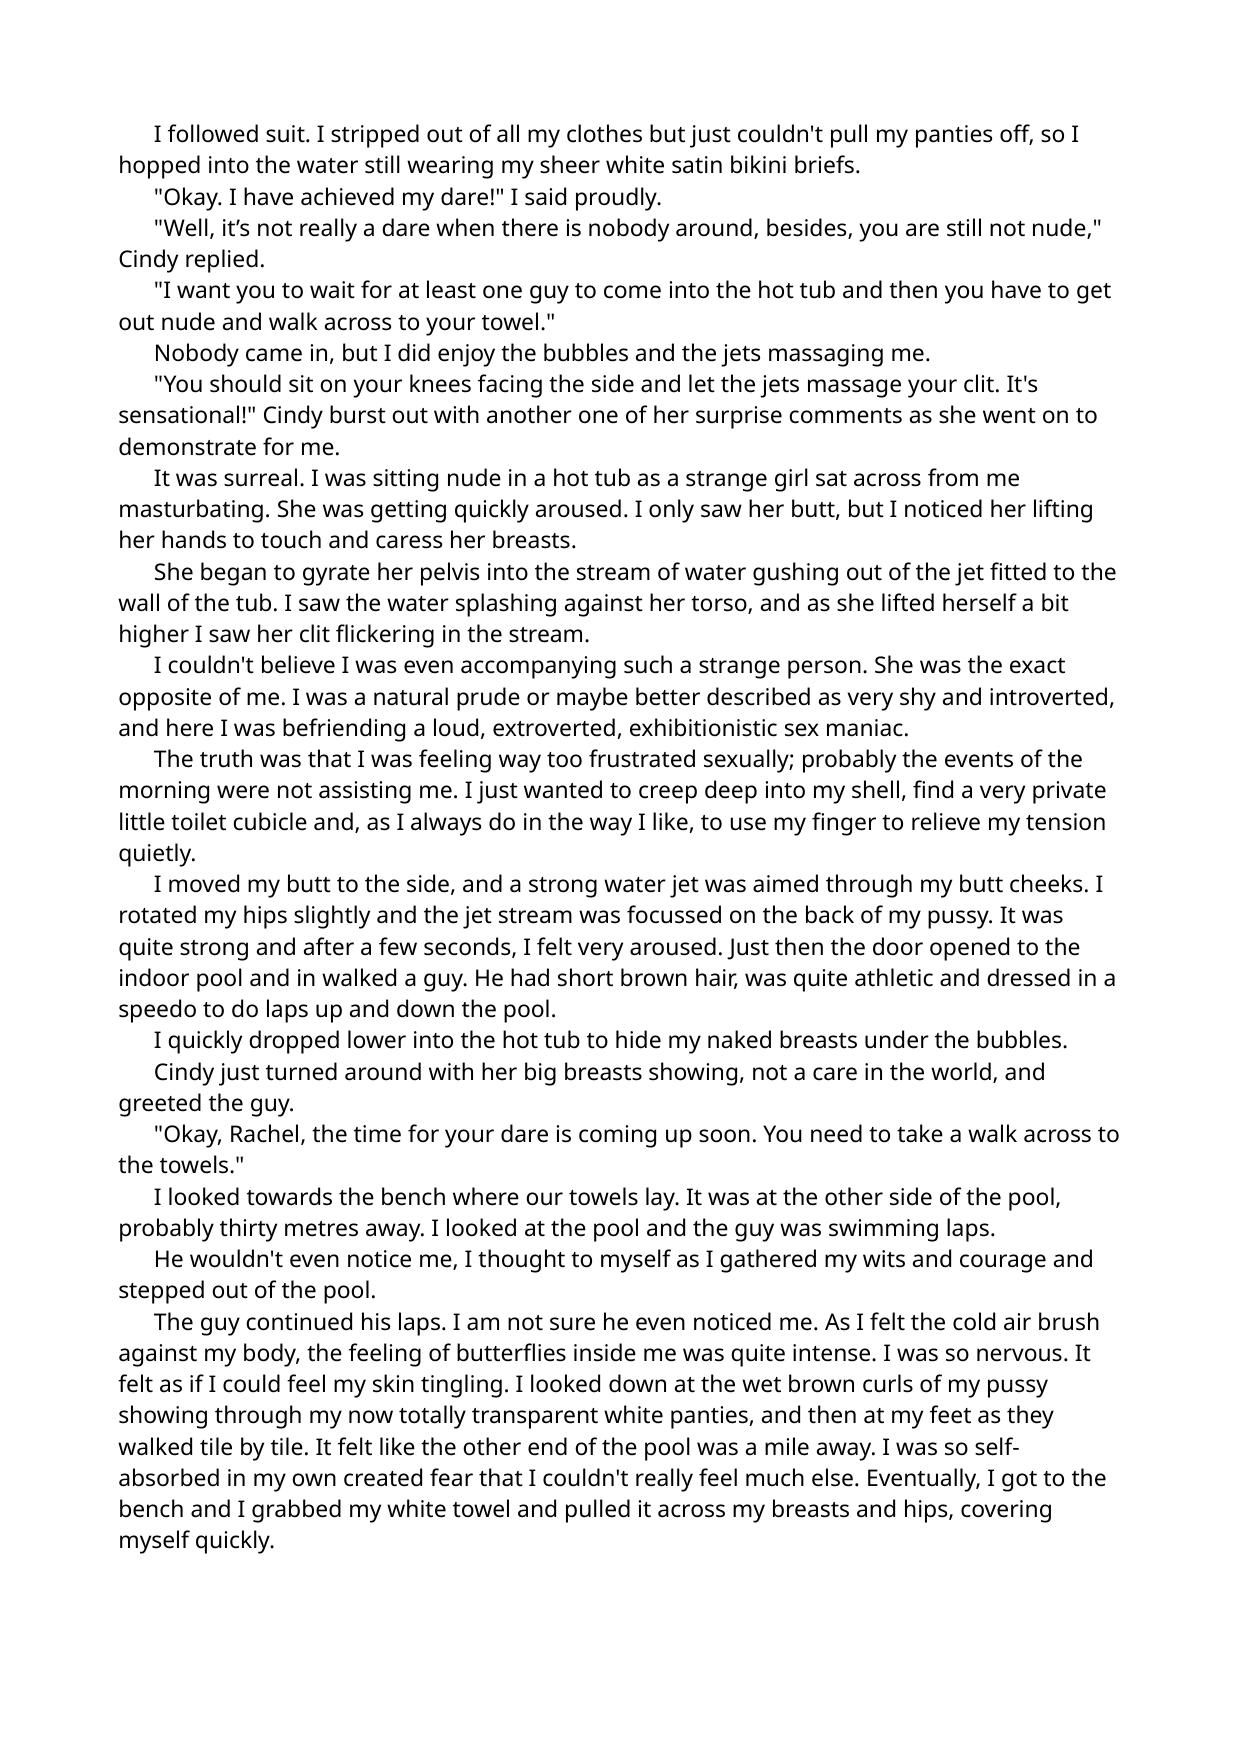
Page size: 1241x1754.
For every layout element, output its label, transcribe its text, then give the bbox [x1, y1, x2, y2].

text I moved my butt to the side, and a strong water jet was aimed through my butt cheeks. I rotated my hips slightly and the jet stream was focussed on the back of my pussy. It was quite strong and after a few seconds, I felt very aroused. Just then the door opened to the indoor pool and in walked a guy. He had short brown hair, was quite athletic and dressed in a speedo to do laps up and down the pool. [118, 868, 1122, 1024]
text He wouldn't even notice me, I thought to myself as I gathered my wits and courage and stepped out of the pool. [118, 1243, 1122, 1306]
text She began to gyrate her pelvis into the stream of water gushing out of the jet fitted to the wall of the tub. I saw the water splashing against her torso, and as she lifted herself a bit higher I saw her clit flickering in the stream. [118, 556, 1122, 649]
text "Okay, Rachel, the time for your dare is coming up soon. You need to take a walk across to the towels." [118, 1118, 1122, 1181]
text I quickly dropped lower into the hot tub to hide my naked breasts under the bubbles. [118, 1024, 1122, 1056]
text I couldn't believe I was even accompanying such a strange person. She was the exact opposite of me. I was a natural prude or maybe better described as very shy and introverted, and here I was befriending a loud, extroverted, exhibitionistic sex maniac. [118, 649, 1122, 743]
text "You should sit on your knees facing the side and let the jets massage your clit. It's sensational!" Cindy burst out with another one of her surprise comments as she went on to demonstrate for me. [118, 368, 1122, 462]
text The guy continued his laps. I am not sure he even noticed me. As I felt the cold air brush against my body, the feeling of butterflies inside me was quite intense. I was so nervous. It felt as if I could feel my skin tingling. I looked down at the wet brown curls of my pussy showing through my now totally transparent white panties, and then at my feet as they walked tile by tile. It felt like the other end of the pool was a mile away. I was so self-absorbed in my own created fear that I couldn't really feel much else. Eventually, I got to the bench and I grabbed my white towel and pulled it across my breasts and hips, covering myself quickly. [118, 1306, 1122, 1556]
text I looked towards the bench where our towels lay. It was at the other side of the pool, probably thirty metres away. I looked at the pool and the guy was swimming laps. [118, 1181, 1122, 1243]
text "Okay. I have achieved my dare!" I said proudly. [118, 181, 1122, 212]
text Nobody came in, but I did enjoy the bubbles and the jets massaging me. [118, 337, 1122, 368]
text "Well, it’s not really a dare when there is nobody around, besides, you are still not nude," Cindy replied. [118, 212, 1122, 274]
text I followed suit. I stripped out of all my clothes but just couldn't pull my panties off, so I hopped into the water still wearing my sheer white satin bikini briefs. [118, 118, 1122, 181]
text It was surreal. I was sitting nude in a hot tub as a strange girl sat across from me masturbating. She was getting quickly aroused. I only saw her butt, but I noticed her lifting her hands to touch and caress her breasts. [118, 462, 1122, 556]
text The truth was that I was feeling way too frustrated sexually; probably the events of the morning were not assisting me. I just wanted to creep deep into my shell, find a very private little toilet cubicle and, as I always do in the way I like, to use my finger to relieve my tension quietly. [118, 743, 1122, 868]
text "I want you to wait for at least one guy to come into the hot tub and then you have to get out nude and walk across to your towel." [118, 274, 1122, 337]
text Cindy just turned around with her big breasts showing, not a care in the world, and greeted the guy. [118, 1056, 1122, 1118]
